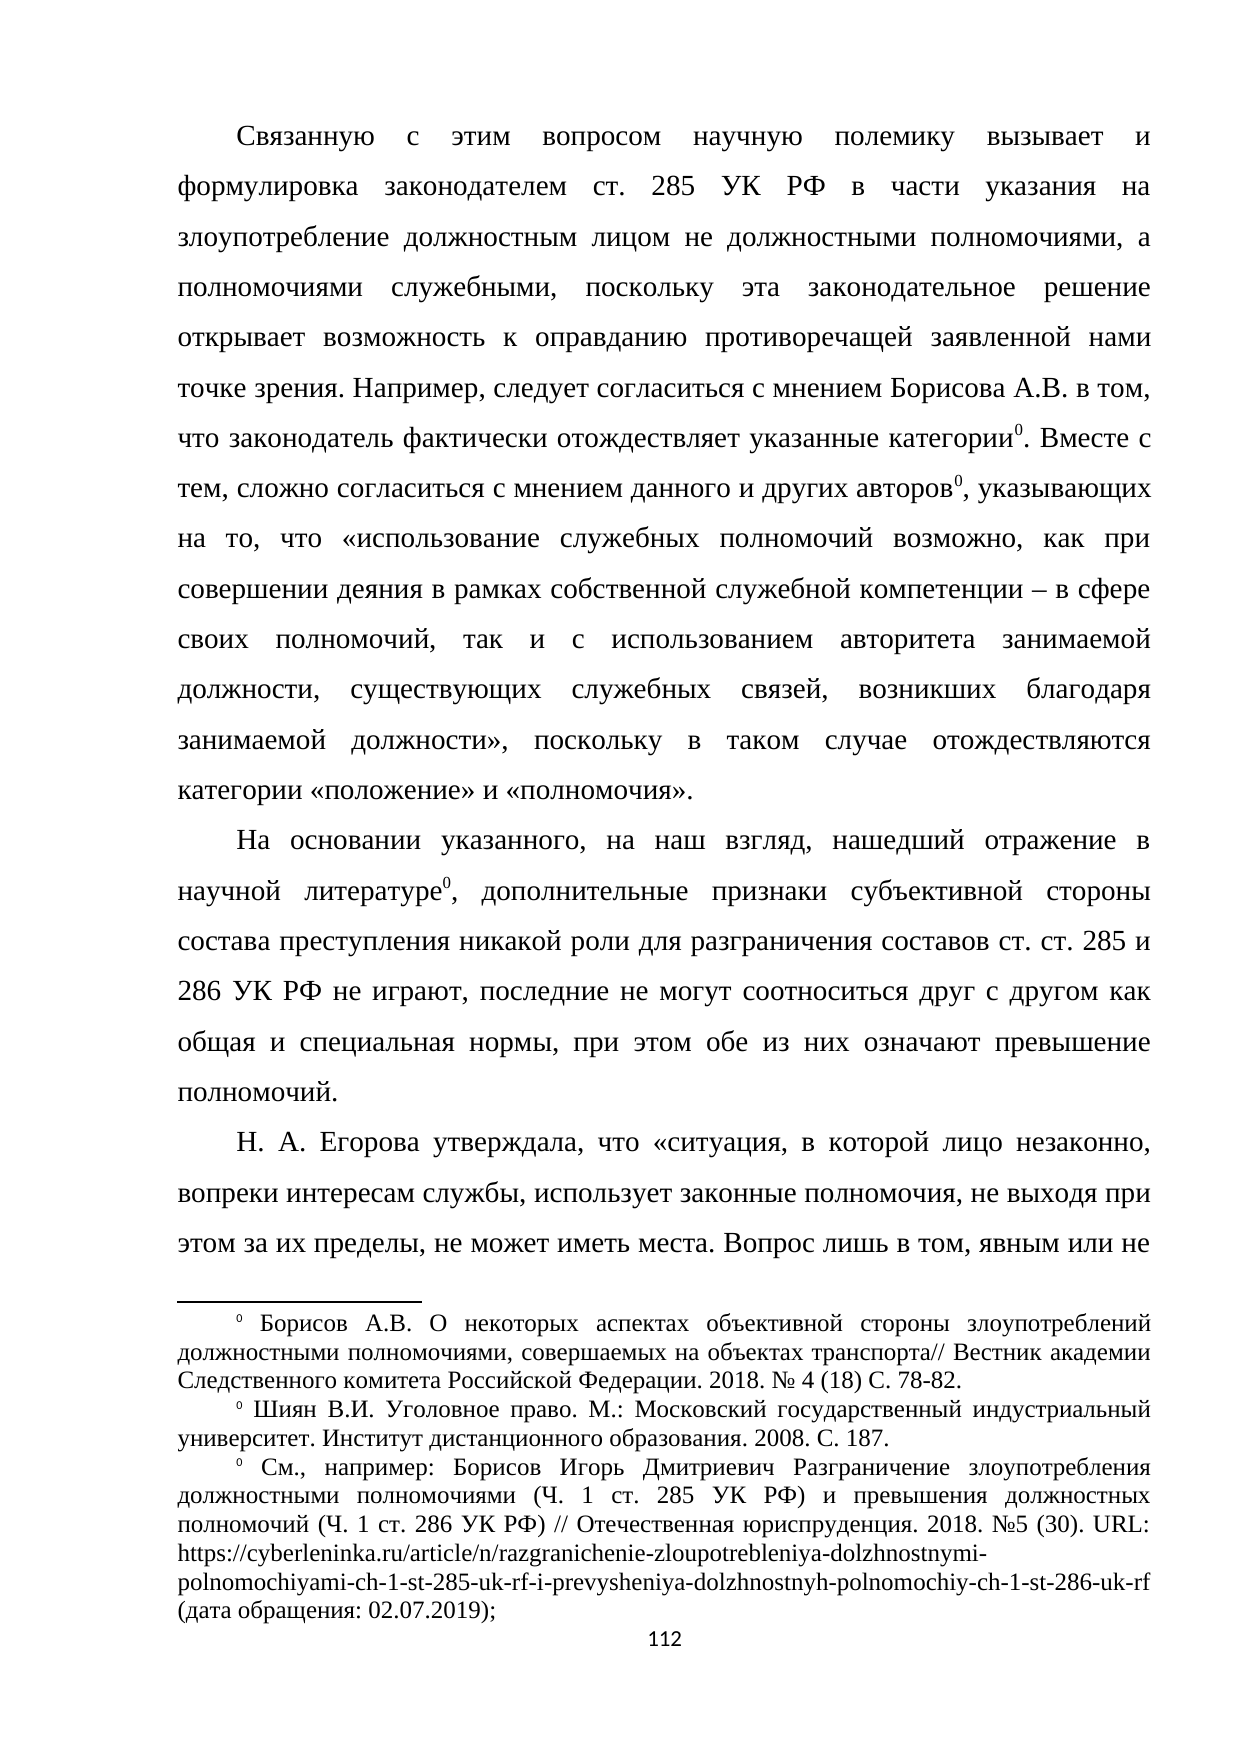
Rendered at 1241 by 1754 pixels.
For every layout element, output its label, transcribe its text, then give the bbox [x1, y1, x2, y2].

text На основании указанного, на наш взгляд, нашедший отражение в научной литературе, дополнительные признаки субъективной стороны состава преступления никакой роли для разграничения составов ст. ст. 285 и 286 УК РФ не играют, последние не могут соотноситься друг с другом как общая и специальная нормы, при этом обе из них означают превышение полномочий. [177, 822, 1152, 1108]
text Связанную с этим вопросом научную полемику вызывает и формулировка законодателем ст. 285 УК РФ в части указания на злоупотребление должностным лицом не должностными полномочиями, а полномочиями служебными, поскольку эта законодательное решение открывает возможность к оправданию противоречащей заявленной нами точке зрения. Например, следует согласиться с мнением Борисова А.В. в том, что законодатель фактически отождествляет указанные категории. Вместе с тем, сложно согласиться с мнением данного и других авторов, указывающих на то, что «использование служебных полномочий возможно, как при совершении деяния в рамках собственной служебной компетенции – в сфере своих полномочий, так и с использованием авторитета занимаемой должности, существующих служебных связей, возникших благодаря занимаемой должности», поскольку в таком случае отождествляются категории «положение» и «полномочия». [177, 118, 1152, 806]
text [177, 1124, 1152, 1258]
